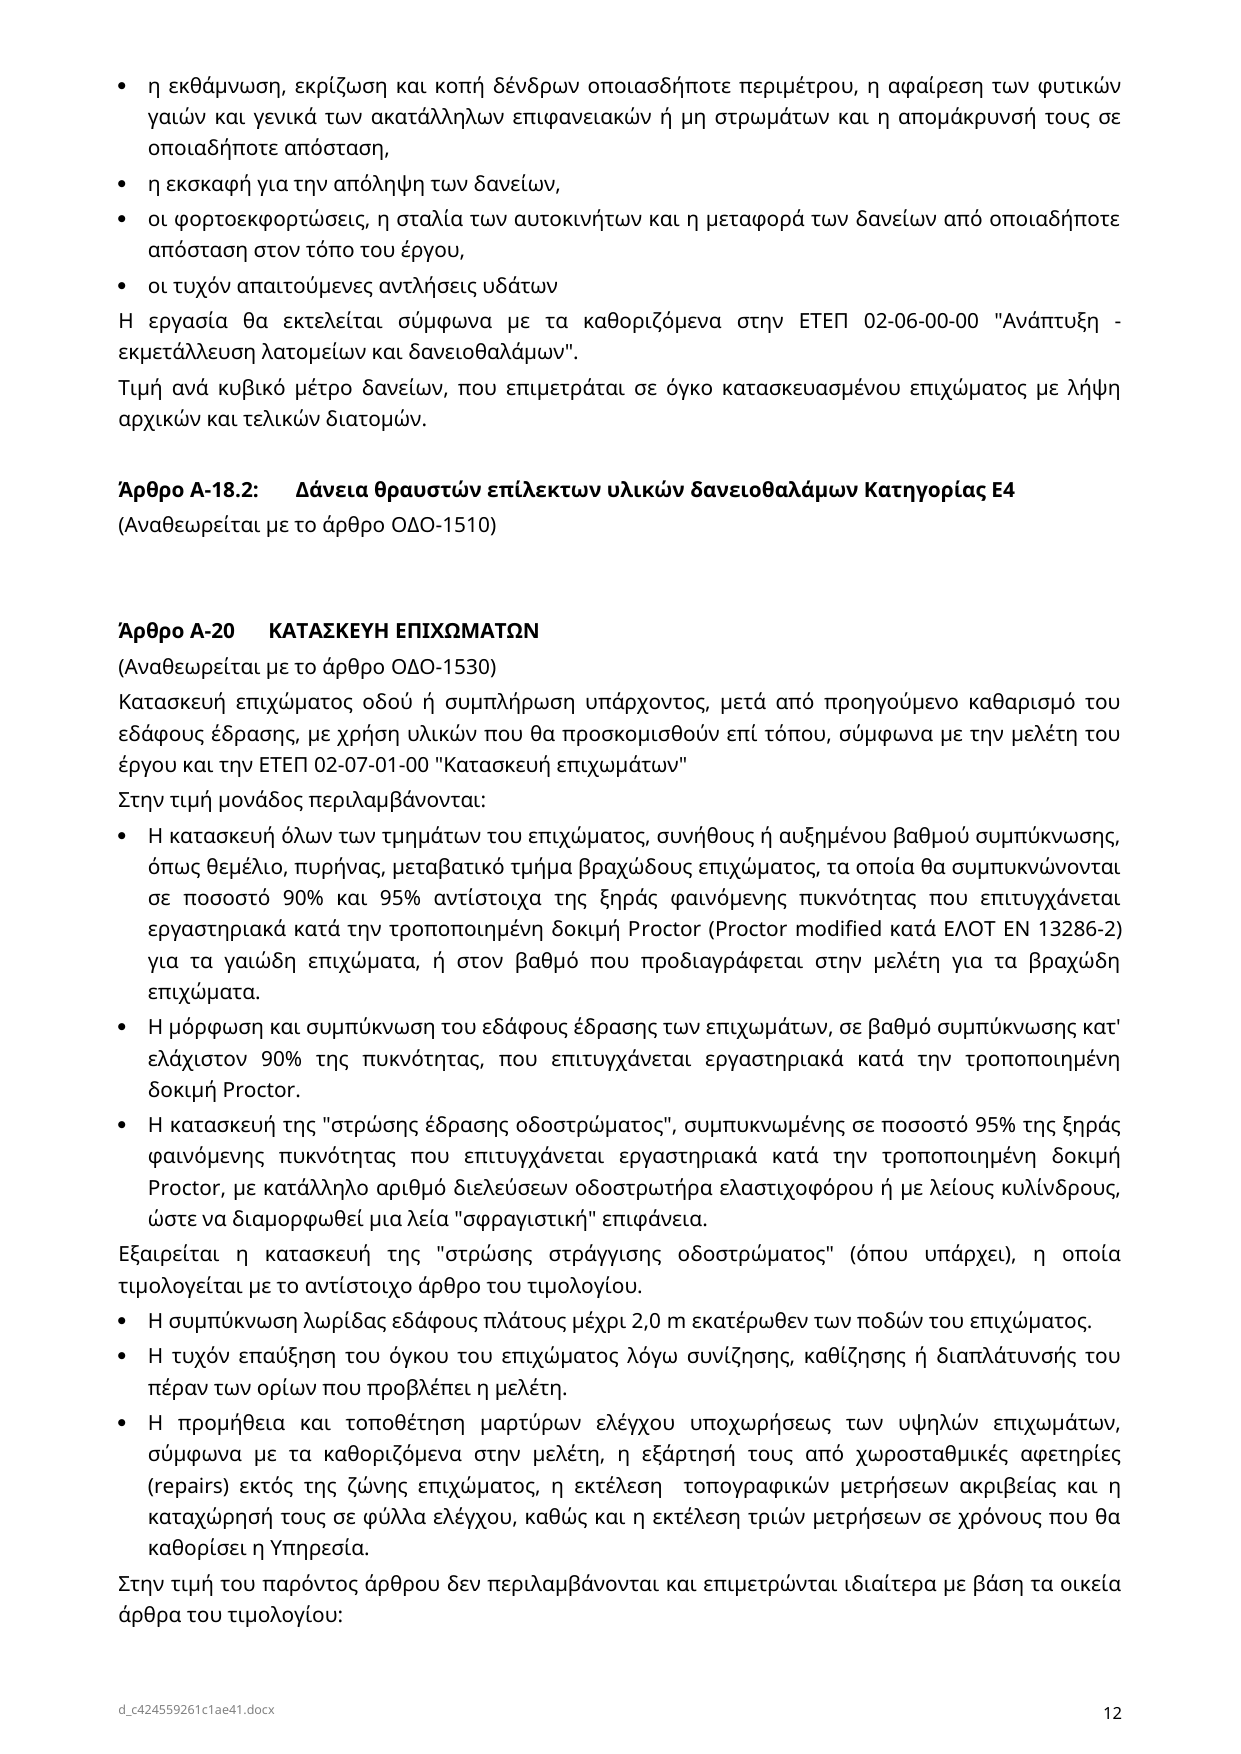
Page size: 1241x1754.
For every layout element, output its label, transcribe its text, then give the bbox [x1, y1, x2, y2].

text Στην τιμή του παρόντος άρθρου δεν περιλαμβάνονται και επιμετρώνται ιδιαίτερα με βάση τα οικεία άρθρα του τιμολογίου: [118, 1569, 1122, 1628]
list Η μόρφωση και συμπύκνωση του εδάφους έδρασης των επιχωμάτων, σε βαθμό συμπύκνωσης κατ' ελάχιστον 90% της πυκνότητας, που επιτυγχάνεται εργαστηριακά κατά την τροποποιημένη δοκιμή Proctor. [118, 1012, 1122, 1103]
text Τιμή ανά κυβικό μέτρο δανείων, που επιμετράται σε όγκο κατασκευασμένου επιχώματος με λήψη αρχικών και τελικών διατομών. [118, 373, 1122, 433]
text (Αναθεωρείται με το άρθρο ΟΔΟ-1530) [118, 652, 1122, 681]
list Η κατασκευή όλων των τμημάτων του επιχώματος, συνήθους ή αυξημένου βαθμού συμπύκνωσης, όπως θεμέλιο, πυρήνας, μεταβατικό τμήμα βραχώδους επιχώματος, τα οποία θα συμπυκνώνονται σε ποσοστό 90% και 95% αντίστοιχα της ξηράς φαινόμενης πυκνότητας που επιτυγχάνεται εργαστηριακά κατά την τροποποιημένη δοκιμή Proctor (Proctor modified κατά ΕΛΟΤ EN 13286-2) για τα γαιώδη επιχώματα, ή στον βαθμό που προδιαγράφεται στην μελέτη για τα βραχώδη επιχώματα. [118, 821, 1122, 1006]
list οι φορτοεκφορτώσεις, η σταλία των αυτοκινήτων και η μεταφορά των δανείων από οποιαδήποτε απόσταση στον τόπο του έργου, [118, 204, 1122, 264]
list η εκσκαφή για την απόληψη των δανείων, [118, 169, 1122, 197]
list Η προμήθεια και τοποθέτηση μαρτύρων ελέγχου υποχωρήσεως των υψηλών επιχωμάτων, σύμφωνα με τα καθοριζόμενα στην μελέτη, η εξάρτησή τους από χωροσταθμικές αφετηρίες (repairs) εκτός της ζώνης επιχώματος, η εκτέλεση τοπογραφικών μετρήσεων ακριβείας και η καταχώρησή τους σε φύλλα ελέγχου, καθώς και η εκτέλεση τριών μετρήσεων σε χρόνους που θα καθορίσει η Υπηρεσία. [118, 1408, 1122, 1562]
text Εξαιρείται η κατασκευή της "στρώσης στράγγισης οδοστρώματος" (όπου υπάρχει), η οποία τιμολογείται με το αντίστοιχο άρθρο του τιμολογίου. [118, 1239, 1122, 1299]
text (Αναθεωρείται με το άρθρο ΟΔΟ-1510) [118, 510, 1122, 539]
list Η συμπύκνωση λωρίδας εδάφους πλάτους μέχρι εκατέρωθεν των ποδών του επιχώματος. [118, 1306, 1122, 1335]
text Η εργασία θα εκτελείται σύμφωνα με τα καθοριζόμενα στην ΕΤΕΠ 02-06-00-00 "Ανάπτυξη - εκμετάλλευση λατομείων και δανειοθαλάμων". [118, 306, 1122, 366]
text Στην τιμή μονάδος περιλαμβάνονται: [118, 785, 1122, 814]
list Η κατασκευή της "στρώσης έδρασης οδοστρώματος", συμπυκνωμένης σε ποσοστό 95% της ξηράς φαινόμενης πυκνότητας που επιτυγχάνεται εργαστηριακά κατά την τροποποιημένη δοκιμή Proctor, με κατάλληλο αριθμό διελεύσεων οδοστρωτήρα ελαστιχοφόρου ή με λείους κυλίνδρους, ώστε να διαμορφωθεί μια λεία "σφραγιστική" επιφάνεια. [118, 1110, 1122, 1233]
text Κατασκευή επιχώματος οδού ή συμπλήρωση υπάρχοντος, μετά από προηγούμενο καθαρισμό του εδάφους έδρασης, με χρήση υλικών που θα προσκομισθούν επί τόπου, σύμφωνα με την μελέτη του έργου και την ΕΤΕΠ 02-07-01-00 "Κατασκευή επιχωμάτων" [118, 687, 1122, 778]
list οι τυχόν απαιτούμενες αντλήσεις υδάτων [118, 271, 1122, 299]
list η εκθάμνωση, εκρίζωση και κοπή δένδρων οποιασδήποτε περιμέτρου, η αφαίρεση των φυτικών γαιών και γενικά των ακατάλληλων επιφανειακών ή μη στρωμάτων και η απομάκρυνσή τους σε οποιαδήποτε απόσταση, [118, 71, 1122, 162]
text Άρθρο Α-20 ΚΑΤΑΣΚΕΥΗ ΕΠΙΧΩΜΑΤΩΝ [118, 617, 1122, 645]
list Η τυχόν επαύξηση του όγκου του επιχώματος λόγω συνίζησης, καθίζησης ή διαπλάτυνσής του πέραν των ορίων που προβλέπει η μελέτη. [118, 1342, 1122, 1401]
text Άρθρο Α-18.2: Δάνεια θραυστών επίλεκτων υλικών δανειοθαλάμων Κατηγορίας Ε4 [118, 475, 1122, 503]
